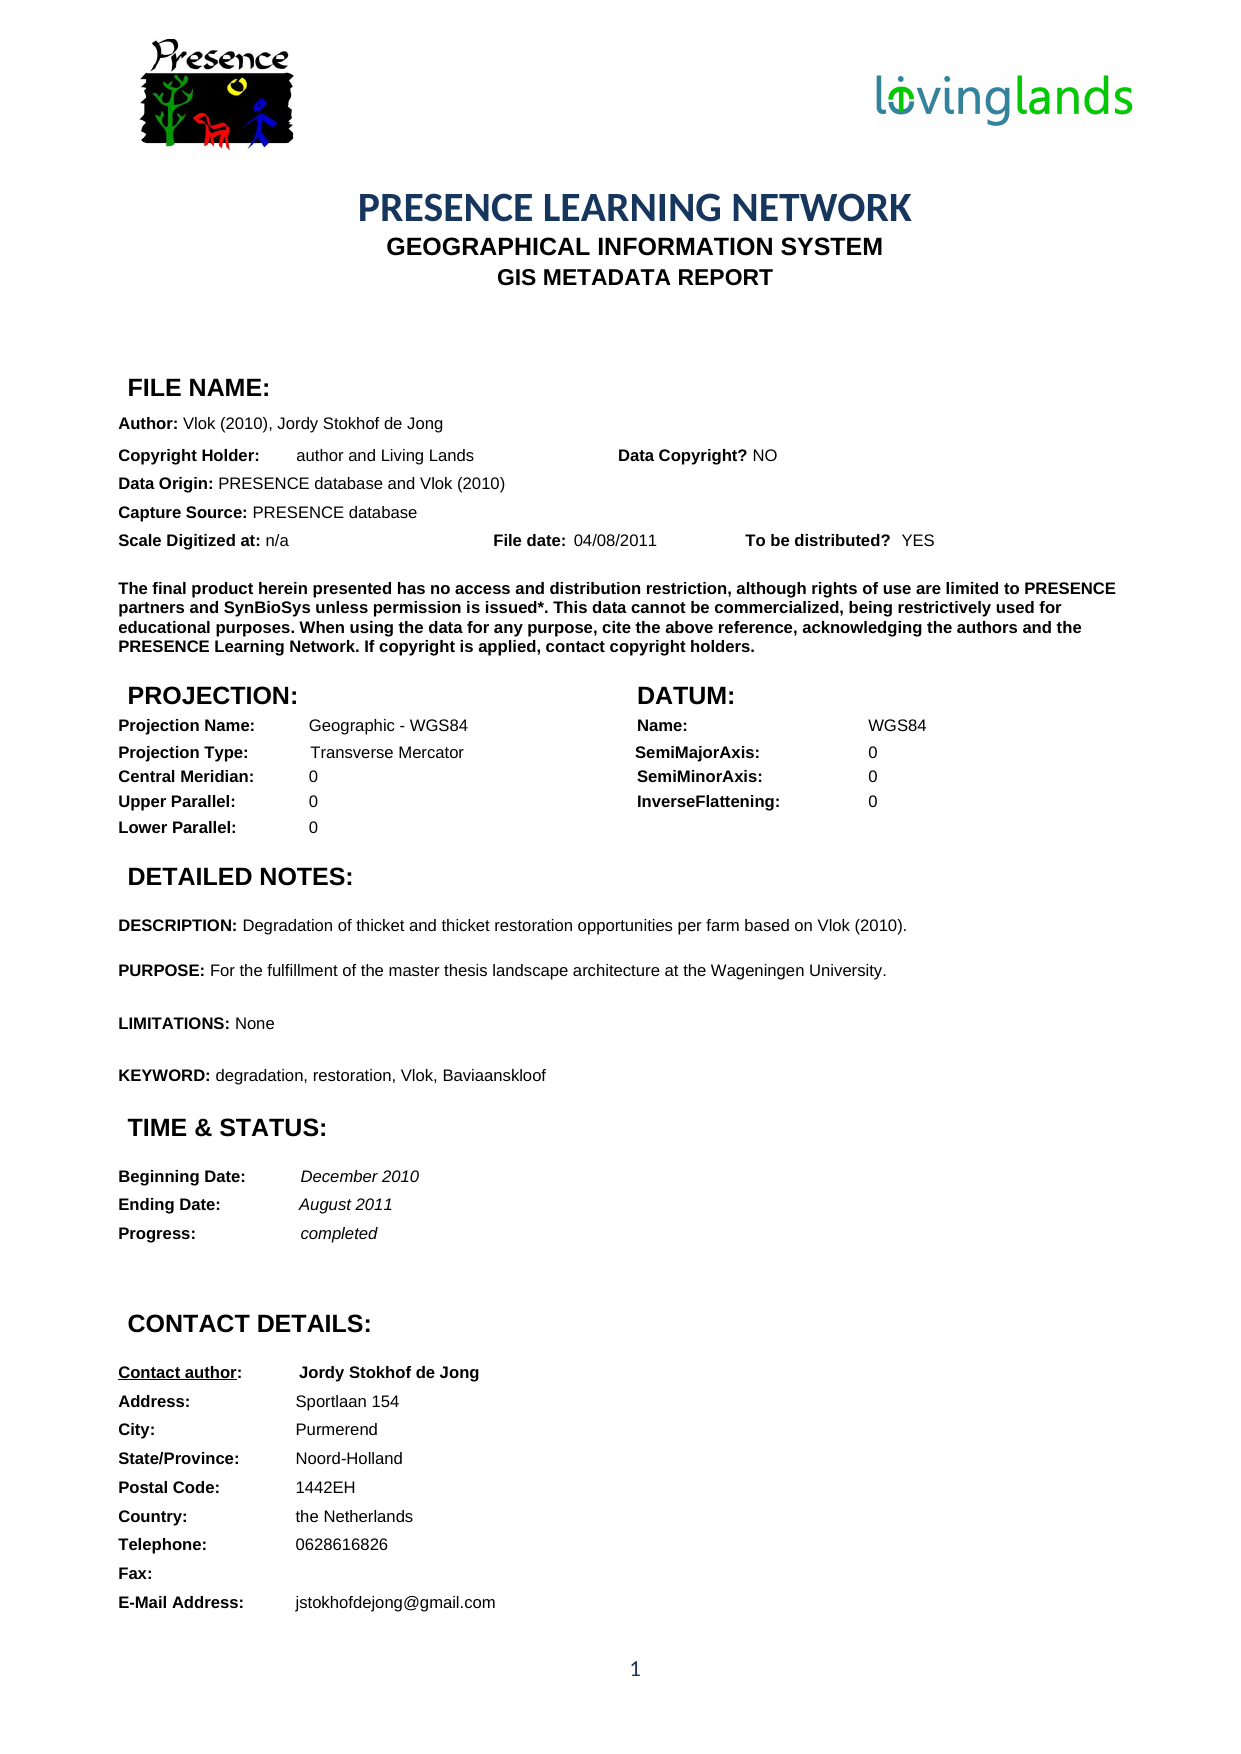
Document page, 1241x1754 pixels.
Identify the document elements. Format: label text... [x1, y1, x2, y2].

text Postal Code: 1442EH [118, 1478, 1152, 1497]
text DESCRIPTION: Degradation of thicket and thicket restoration opportunities per farm based on Vlok (2010). [118, 916, 1152, 935]
text City: Purmerend [118, 1420, 1152, 1439]
text GEOGRAPHICAL INFORMATION SYSTEM [118, 232, 1152, 261]
text Author: Vlok (2010), Jordy Stokhof de Jong [118, 414, 1152, 433]
text Projection Name: Geographic - WGS84 Name: WGS84 [118, 716, 1152, 735]
text LIMITATIONS: None [118, 1013, 1152, 1033]
text PROJECTION: DATUM: [118, 681, 1152, 709]
text Contact author: Jordy Stokhof de Jong [118, 1363, 1152, 1382]
text Data Origin: PRESENCE database and Vlok (2010) [118, 474, 1152, 493]
text Beginning Date: December 2010 [118, 1166, 1152, 1186]
text Central Meridian: 0 SemiMinorAxis: 0 [118, 767, 1152, 786]
text Lower Parallel: 0 [118, 818, 1152, 837]
text Address: Sportlaan 154 [118, 1391, 1152, 1411]
text TIME & STATUS: [118, 1113, 1152, 1141]
text Projection Type: Transverse Mercator SemiMajorAxis: 0 [118, 743, 1152, 762]
text FILE NAME: [118, 373, 1152, 401]
text State/Province: Noord-Holland [118, 1449, 1152, 1468]
text KEYWORD: degradation, restoration, Vlok, Baviaanskloof [118, 1066, 1152, 1085]
text GIS METADATA REPORT [118, 264, 1152, 290]
text DETAILED NOTES: [118, 862, 1152, 891]
text Upper Parallel: 0 InverseFlattening: 0 [118, 792, 1152, 811]
text Copyright Holder: author and Living Lands Data Copyright? NO [118, 446, 1152, 465]
text Ending Date: August 2011 [118, 1195, 1152, 1214]
text Scale Digitized at: n/a File date: 04/08/2011 To be distributed? YES [118, 531, 1152, 550]
text Capture Source: PRESENCE database [118, 503, 1152, 522]
text Country: the Netherlands [118, 1506, 1152, 1526]
text PURPOSE: For the fulfillment of the master thesis landscape architecture at the Wageningen University. [118, 961, 1152, 980]
text CONTACT DETAILS: [118, 1309, 1152, 1338]
text The final product herein presented has no access and distribution restriction, although rights of use are limited to PRESENCE partners and SynBioSys unless permission is issued*. This data cannot be commercialized, being restrictively used for educational purposes. When using the data for any purpose, cite the above reference, acknowledging the authors and the PRESENCE Learning Network. If copyright is applied, contact copyright holders. [118, 579, 1152, 656]
text Telephone: 0628616826 [118, 1535, 1152, 1554]
text Progress: completed [118, 1224, 1152, 1243]
text Fax: [118, 1564, 1152, 1583]
subtitle PRESENCE LEARNING NETWORK [118, 181, 1152, 232]
text E-Mail Address: jstokhofdejong@gmail.com [118, 1593, 1152, 1612]
